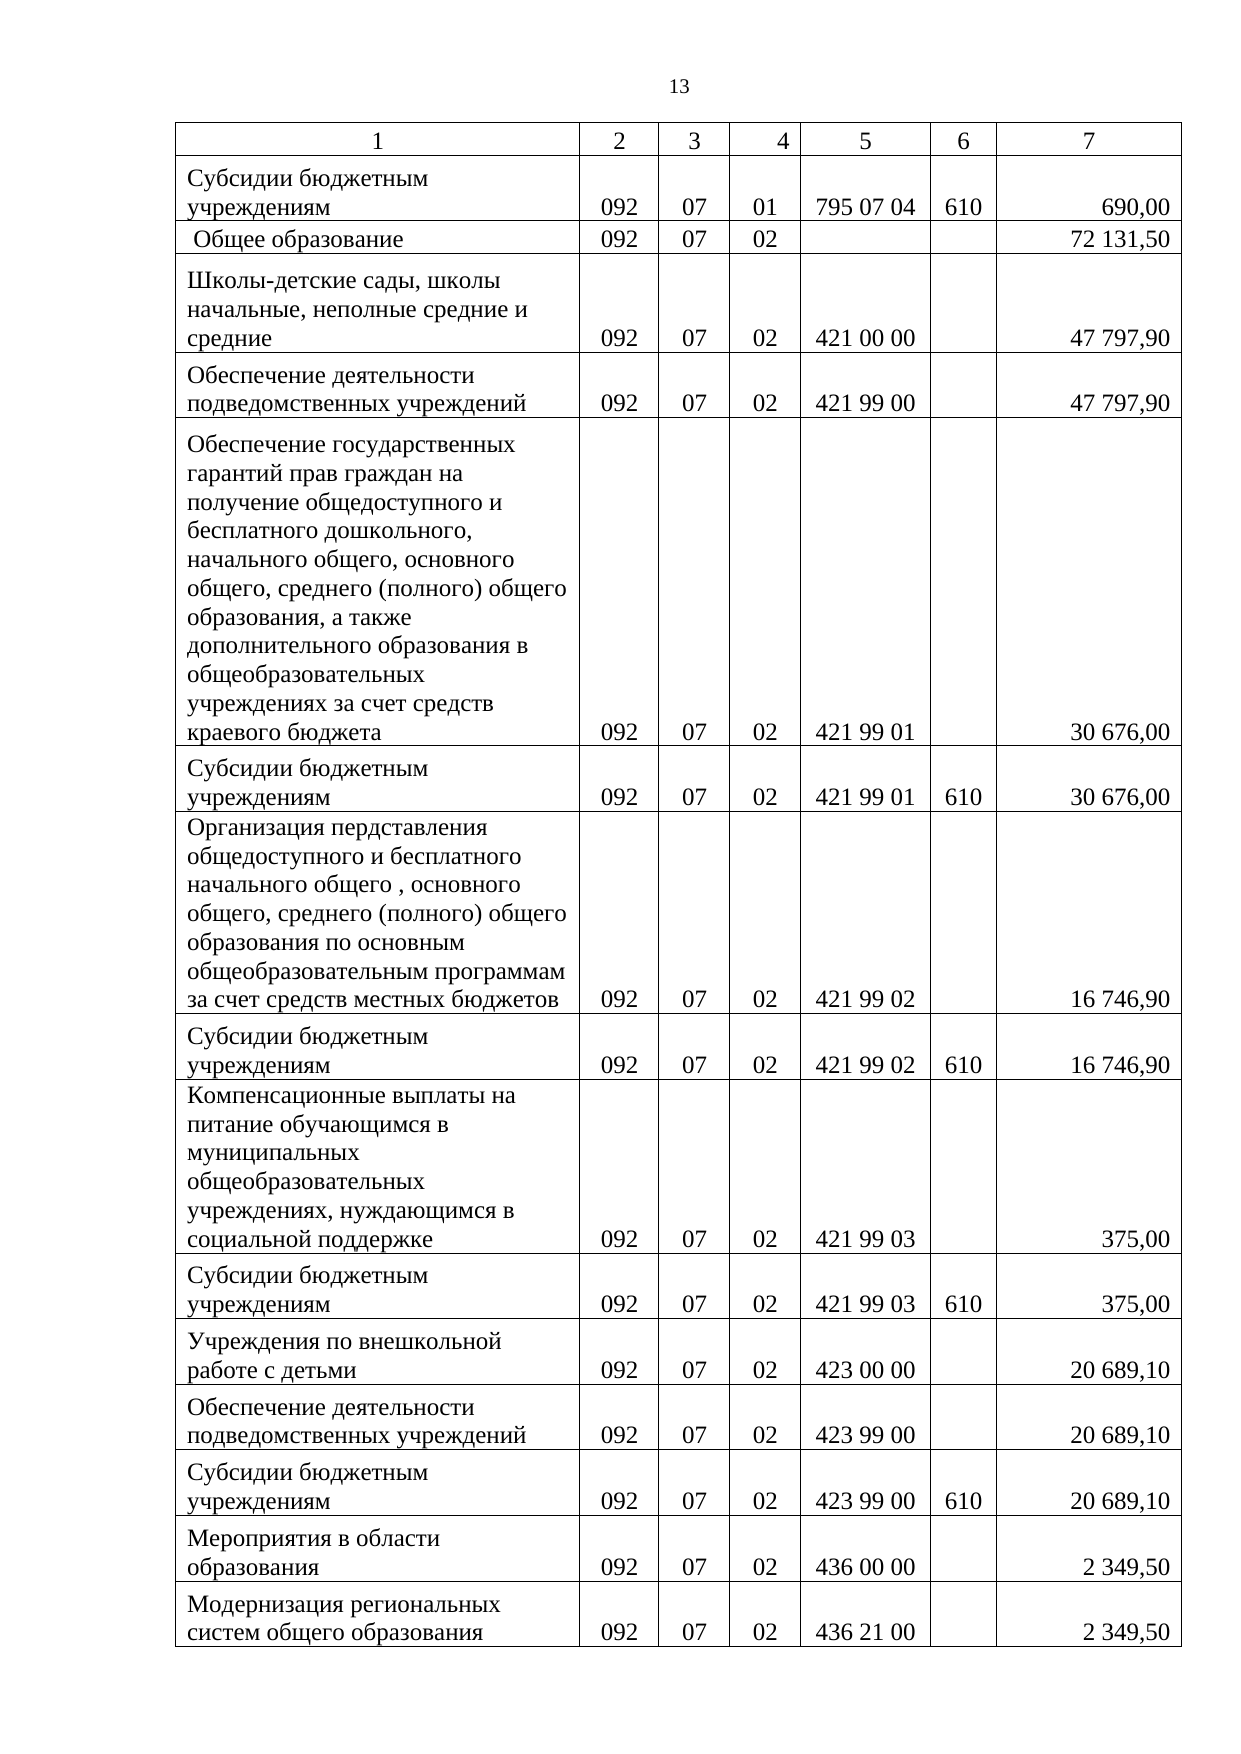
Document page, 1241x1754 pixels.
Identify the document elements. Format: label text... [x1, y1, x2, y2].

table_cell 610 [931, 746, 996, 811]
table_cell 375,00 [997, 1254, 1181, 1318]
table_cell 421 99 01 [801, 418, 930, 745]
table_cell 02 [730, 1254, 800, 1318]
table_cell [931, 1385, 996, 1449]
table_cell Общее образование [176, 221, 579, 253]
table_cell Учреждения по внешкольной работе с детьми [176, 1319, 579, 1384]
table_header 4 [730, 123, 800, 155]
table_cell 02 [730, 1516, 800, 1581]
table_cell 02 [730, 353, 800, 417]
table_cell 07 [659, 1450, 729, 1515]
table_cell Субсидии бюджетным учреждениям [176, 746, 579, 811]
table_cell [931, 1319, 996, 1384]
table_cell 07 [659, 156, 729, 220]
table_cell 07 [659, 1080, 729, 1252]
table_cell [931, 1582, 996, 1646]
table_cell 20 689,10 [997, 1450, 1181, 1515]
table_cell 436 00 00 [801, 1516, 930, 1581]
table_cell 092 [580, 221, 658, 253]
table_header 5 [801, 123, 930, 155]
table_cell 092 [580, 1319, 658, 1384]
table_cell Модернизация региональных систем общего образования [176, 1582, 579, 1646]
table_cell 092 [580, 812, 658, 1013]
table_cell 421 99 03 [801, 1080, 930, 1252]
table_cell 092 [580, 1516, 658, 1581]
table_cell [931, 254, 996, 352]
table_cell 02 [730, 221, 800, 253]
table_cell 20 689,10 [997, 1319, 1181, 1384]
table_cell [931, 353, 996, 417]
table_cell 092 [580, 1080, 658, 1252]
table_cell 07 [659, 418, 729, 745]
table_cell 421 00 00 [801, 254, 930, 352]
table_cell Обеспечение государственных гарантий прав граждан на получение общедоступного и бесплатного дошкольного, начального общего, основного общего, среднего (полного) общего образования, а также дополнительного образования в общеобразовательных учреждениях за счет средств краевого бюджета [176, 418, 579, 745]
table_cell 092 [580, 353, 658, 417]
table_cell 092 [580, 1582, 658, 1646]
table_cell 02 [730, 1080, 800, 1252]
table_cell 092 [580, 418, 658, 745]
table_cell [801, 221, 930, 253]
table_cell 423 00 00 [801, 1319, 930, 1384]
table_cell 07 [659, 746, 729, 811]
table_cell 16 746,90 [997, 1014, 1181, 1079]
table_cell 07 [659, 221, 729, 253]
table_cell 421 99 02 [801, 1014, 930, 1079]
table_cell 2 349,50 [997, 1582, 1181, 1646]
table_cell 07 [659, 812, 729, 1013]
table_cell 02 [730, 746, 800, 811]
table_cell 02 [730, 812, 800, 1013]
table_header 1 [176, 123, 579, 155]
table_cell 01 [730, 156, 800, 220]
table_cell 20 689,10 [997, 1385, 1181, 1449]
table_cell 07 [659, 1582, 729, 1646]
table_cell Обеспечение деятельности подведомственных учреждений [176, 353, 579, 417]
table_cell Субсидии бюджетным учреждениям [176, 1014, 579, 1079]
table_cell [931, 221, 996, 253]
table_cell 02 [730, 254, 800, 352]
table_cell 02 [730, 1450, 800, 1515]
table_cell 07 [659, 1516, 729, 1581]
table_cell Обеспечение деятельности подведомственных учреждений [176, 1385, 579, 1449]
table_cell 092 [580, 1385, 658, 1449]
table_cell 423 99 00 [801, 1450, 930, 1515]
table_cell [931, 812, 996, 1013]
table_cell [931, 1516, 996, 1581]
table_cell 421 99 01 [801, 746, 930, 811]
table_cell 436 21 00 [801, 1582, 930, 1646]
table_cell 795 07 04 [801, 156, 930, 220]
table_cell Школы-детские сады, школы начальные, неполные средние и средние [176, 254, 579, 352]
table_cell 02 [730, 1014, 800, 1079]
table_cell 610 [931, 1014, 996, 1079]
table_cell Субсидии бюджетным учреждениям [176, 1254, 579, 1318]
table_cell 610 [931, 156, 996, 220]
table_cell 421 99 02 [801, 812, 930, 1013]
table_cell 092 [580, 746, 658, 811]
table_cell Компенсационные выплаты на питание обучающимся в муниципальных общеобразовательных учреждениях, нуждающимся в социальной поддержке [176, 1080, 579, 1252]
table_header 2 [580, 123, 658, 155]
table_cell 375,00 [997, 1080, 1181, 1252]
table_cell 092 [580, 1450, 658, 1515]
table_cell 16 746,90 [997, 812, 1181, 1013]
table_cell 72 131,50 [997, 221, 1181, 253]
table_cell 30 676,00 [997, 418, 1181, 745]
table_cell 30 676,00 [997, 746, 1181, 811]
table_cell [931, 418, 996, 745]
table_cell 092 [580, 254, 658, 352]
table_cell 421 99 00 [801, 353, 930, 417]
table_cell 610 [931, 1450, 996, 1515]
table_cell Организация пердставления общедоступного и бесплатного начального общего , основного общего, среднего (полного) общего образования по основным общеобразовательным программам за счет средств местных бюджетов [176, 812, 579, 1013]
table_cell 07 [659, 254, 729, 352]
table_header 7 [997, 123, 1181, 155]
table_cell 02 [730, 1319, 800, 1384]
table_cell 02 [730, 1582, 800, 1646]
table_cell 07 [659, 353, 729, 417]
table_cell Субсидии бюджетным учреждениям [176, 156, 579, 220]
table_cell 07 [659, 1254, 729, 1318]
table_cell 07 [659, 1385, 729, 1449]
table_header 6 [931, 123, 996, 155]
table_cell 02 [730, 1385, 800, 1449]
table_cell 690,00 [997, 156, 1181, 220]
table_cell [931, 1080, 996, 1252]
table_cell Субсидии бюджетным учреждениям [176, 1450, 579, 1515]
table_header 3 [659, 123, 729, 155]
table_cell Мероприятия в области образования [176, 1516, 579, 1581]
table_cell 092 [580, 1014, 658, 1079]
table_cell 423 99 00 [801, 1385, 930, 1449]
table_cell 07 [659, 1014, 729, 1079]
table_cell 421 99 03 [801, 1254, 930, 1318]
table_cell 092 [580, 156, 658, 220]
table_cell 092 [580, 1254, 658, 1318]
table_cell 47 797,90 [997, 353, 1181, 417]
table_cell 610 [931, 1254, 996, 1318]
table_cell 02 [730, 418, 800, 745]
table_cell 07 [659, 1319, 729, 1384]
table_cell 2 349,50 [997, 1516, 1181, 1581]
table_cell 47 797,90 [997, 254, 1181, 352]
